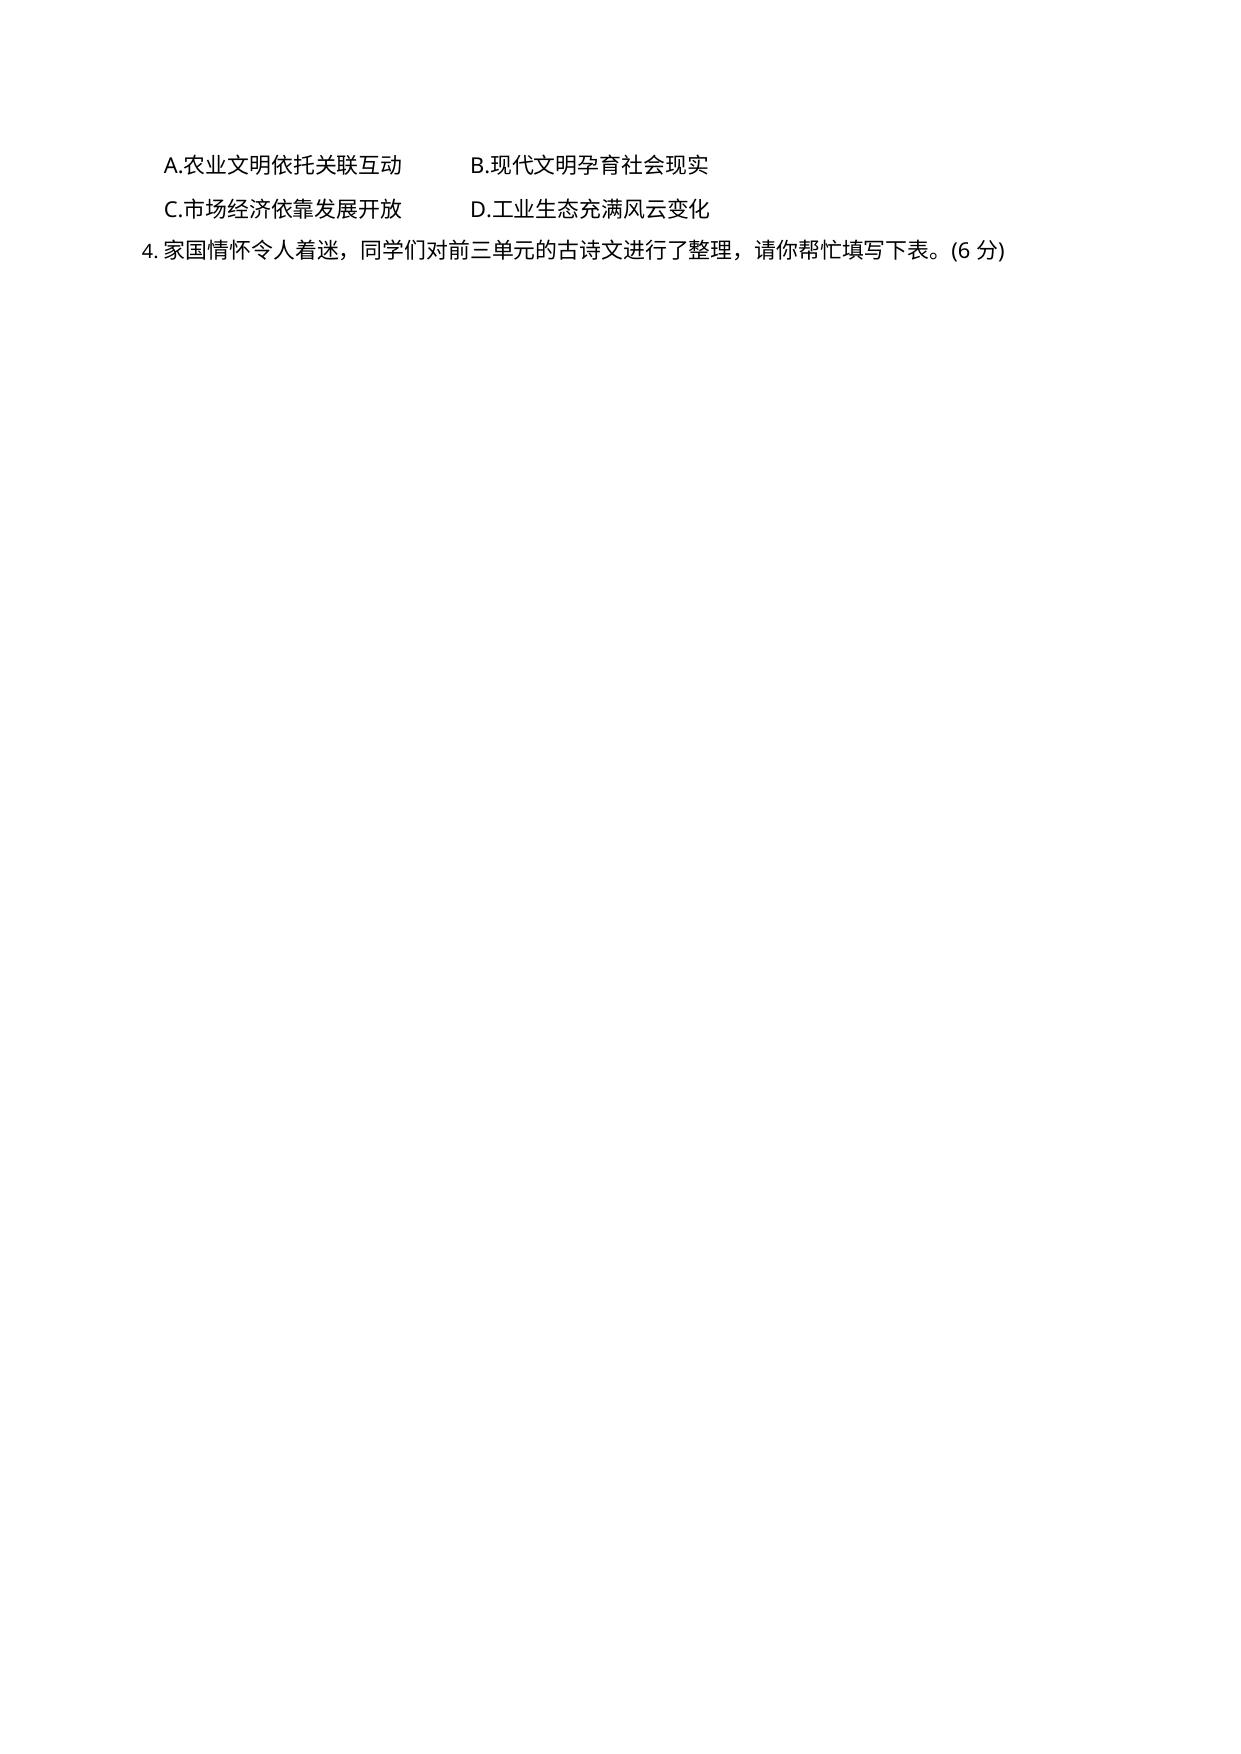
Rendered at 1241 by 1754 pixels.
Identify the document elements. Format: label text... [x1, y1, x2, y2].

text A.农业文明依托关联互动 B.现代文明孕育社会现实C.市场经济依靠发展开放 D.工业生态充满风云变化 [164, 148, 711, 224]
list 家国情怀令人着迷，同学们对前三单元的古诗文进行了整理，请你帮忙填写下表。(6 分) [142, 237, 1121, 264]
